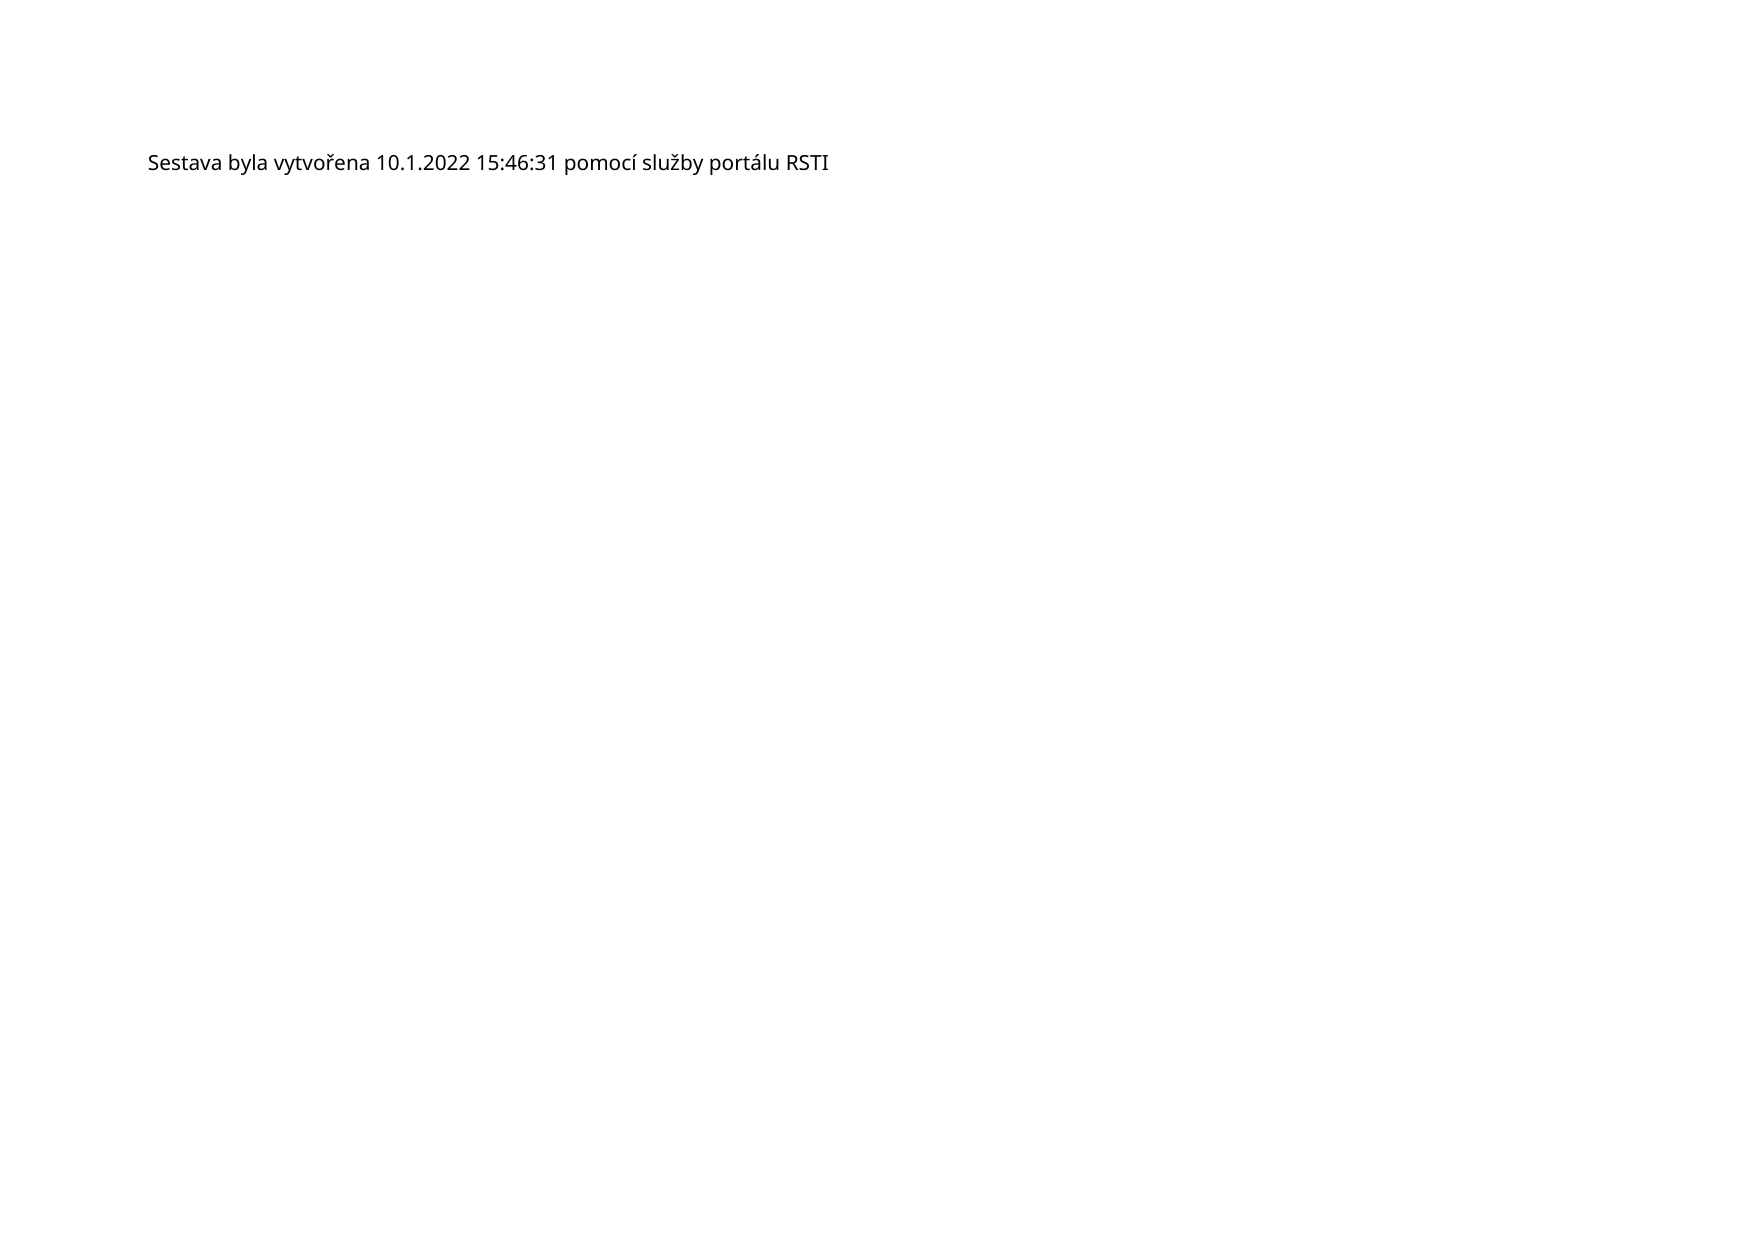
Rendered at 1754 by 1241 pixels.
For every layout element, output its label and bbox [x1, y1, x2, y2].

text [148, 148, 1606, 176]
